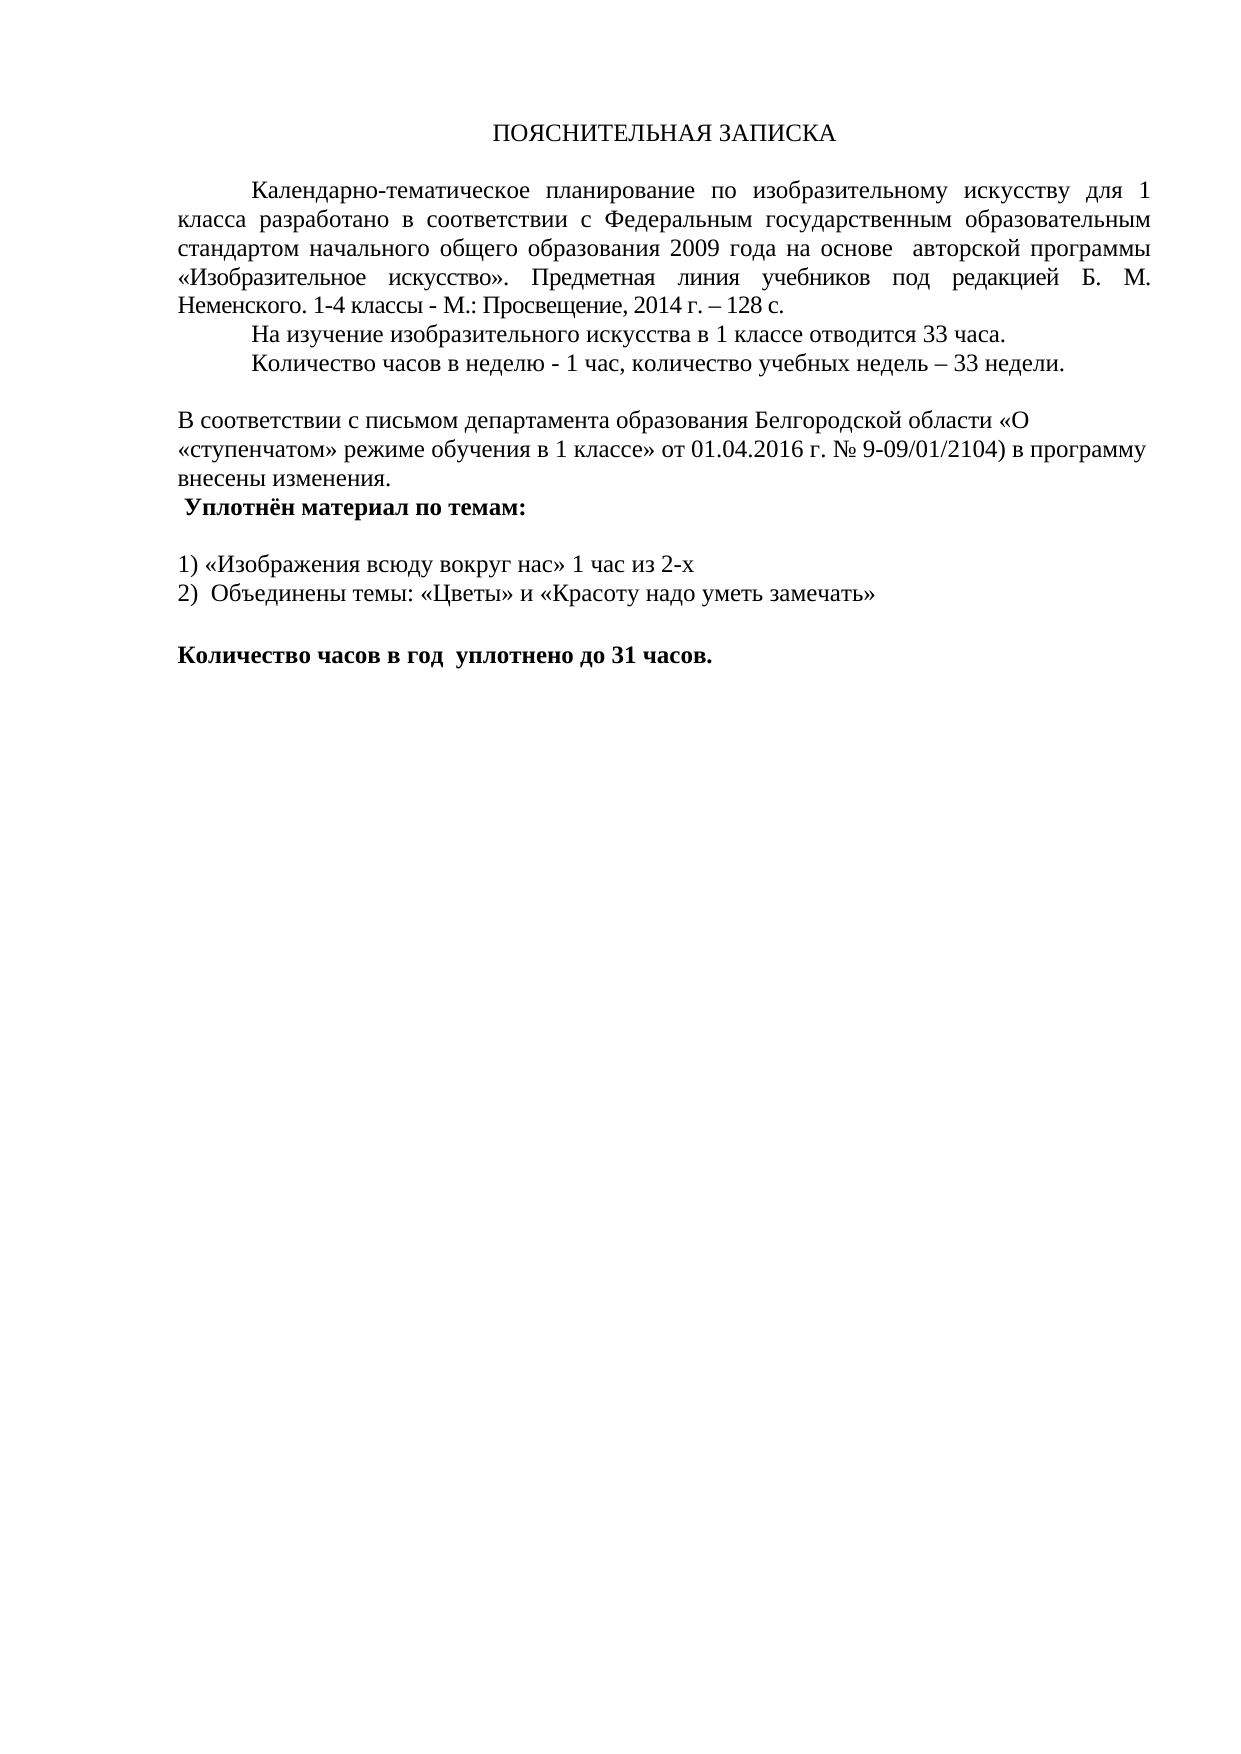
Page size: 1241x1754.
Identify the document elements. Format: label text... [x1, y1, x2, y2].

text 2) Объединены темы: «Цветы» и «Красоту надо уметь замечать» [177, 578, 1152, 607]
text Календарно-тематическое планирование по изобразительному искусству для 1 класса разработано в соответствии с Федеральным государственным образовательным стандартом начального общего образования 2009 года на основе авторской программы «Изобразительное искусство». Предметная линия учебников под редакцией Б. М. Неменского. 1-4 классы - М.: Просвещение, 2014 г. – 128 с. [177, 176, 1152, 319]
text На изучение изобразительного искусства в 1 классе отводится 33 часа. [177, 319, 1152, 348]
text Уплотнён материал по темам: [177, 492, 1152, 521]
text 1) «Изображения всюду вокруг нас» 1 час из 2-х [177, 549, 1152, 578]
text Количество часов в неделю - 1 час, количество учебных недель – 33 недели. [177, 348, 1152, 377]
text В соответствии с письмом департамента образования Белгородской области «О «ступенчатом» режиме обучения в 1 классе» от 01.04.2016 г. № 9-09/01/2104) в программу внесены изменения. [177, 406, 1152, 492]
text ПОЯСНИТЕЛЬНАЯ ЗАПИСКА [177, 118, 1152, 147]
text Количество часов в год уплотнено до 31 часов. [177, 640, 1152, 669]
